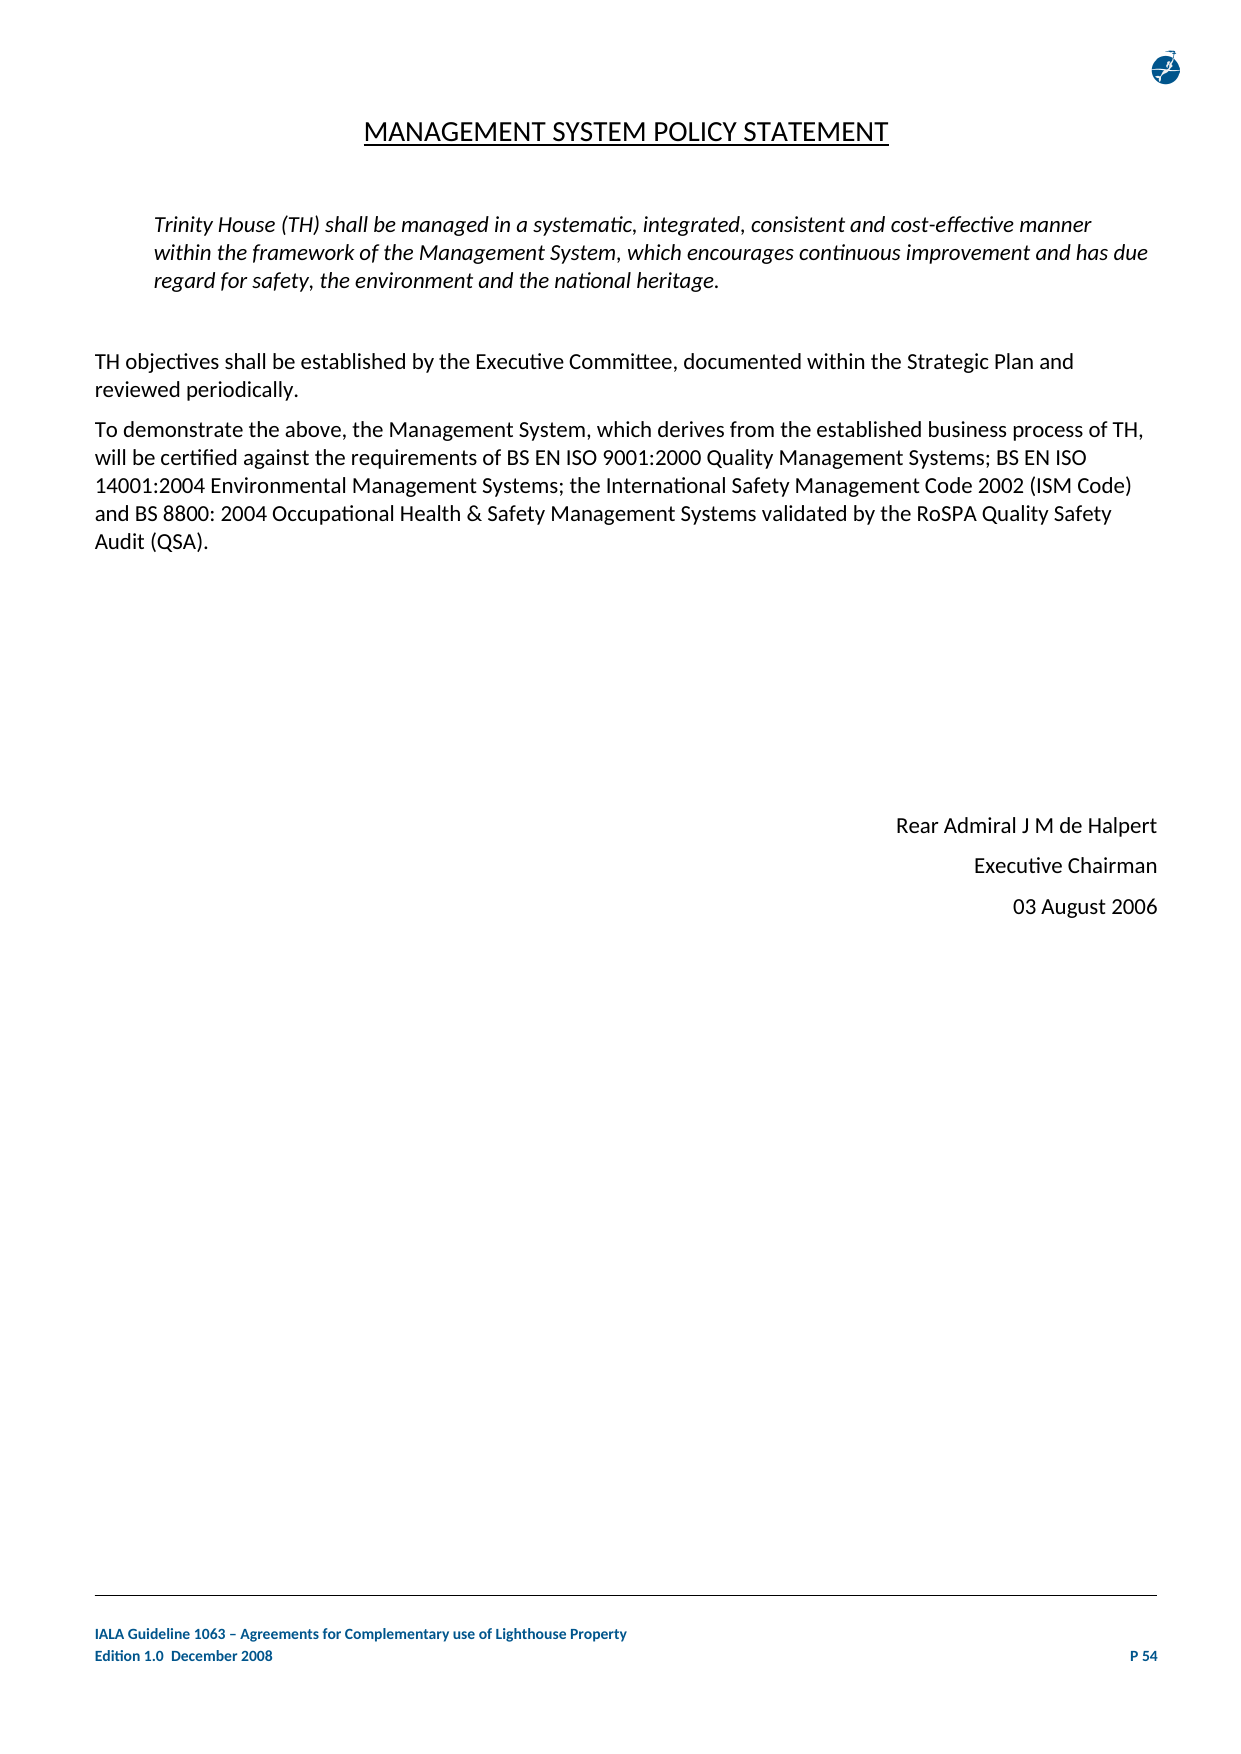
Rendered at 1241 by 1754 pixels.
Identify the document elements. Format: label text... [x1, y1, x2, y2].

text Rear Admiral J M de Halpert [94, 811, 1157, 839]
picture [1120, 0, 1239, 119]
text TH objectives shall be established by the Executive Committee, documented within the Strategic Plan and reviewed periodically. [94, 347, 1157, 403]
text MANAGEMENT SYSTEM POLICY STATEMENT [94, 113, 1157, 149]
text Executive Chairman [94, 852, 1157, 880]
text Trinity House (TH) shall be managed in a systematic, integrated, consistent and cost-effective manner within the framework of the Management System, which encourages continuous improvement and has due regard for safety, the environment and the national heritage. [153, 210, 1157, 294]
text To demonstrate the above, the Management System, which derives from the established business process of TH, will be certified against the requirements of BS EN ISO 9001:2000 Quality Management Systems; BS EN ISO 14001:2004 Environmental Management Systems; the International Safety Management Code 2002 (ISM Code) and BS 8800: 2004 Occupational Health & Safety Management Systems validated by the RoSPA Quality Safety Audit (QSA). [94, 415, 1157, 556]
text 03 August 2006 [94, 892, 1157, 920]
